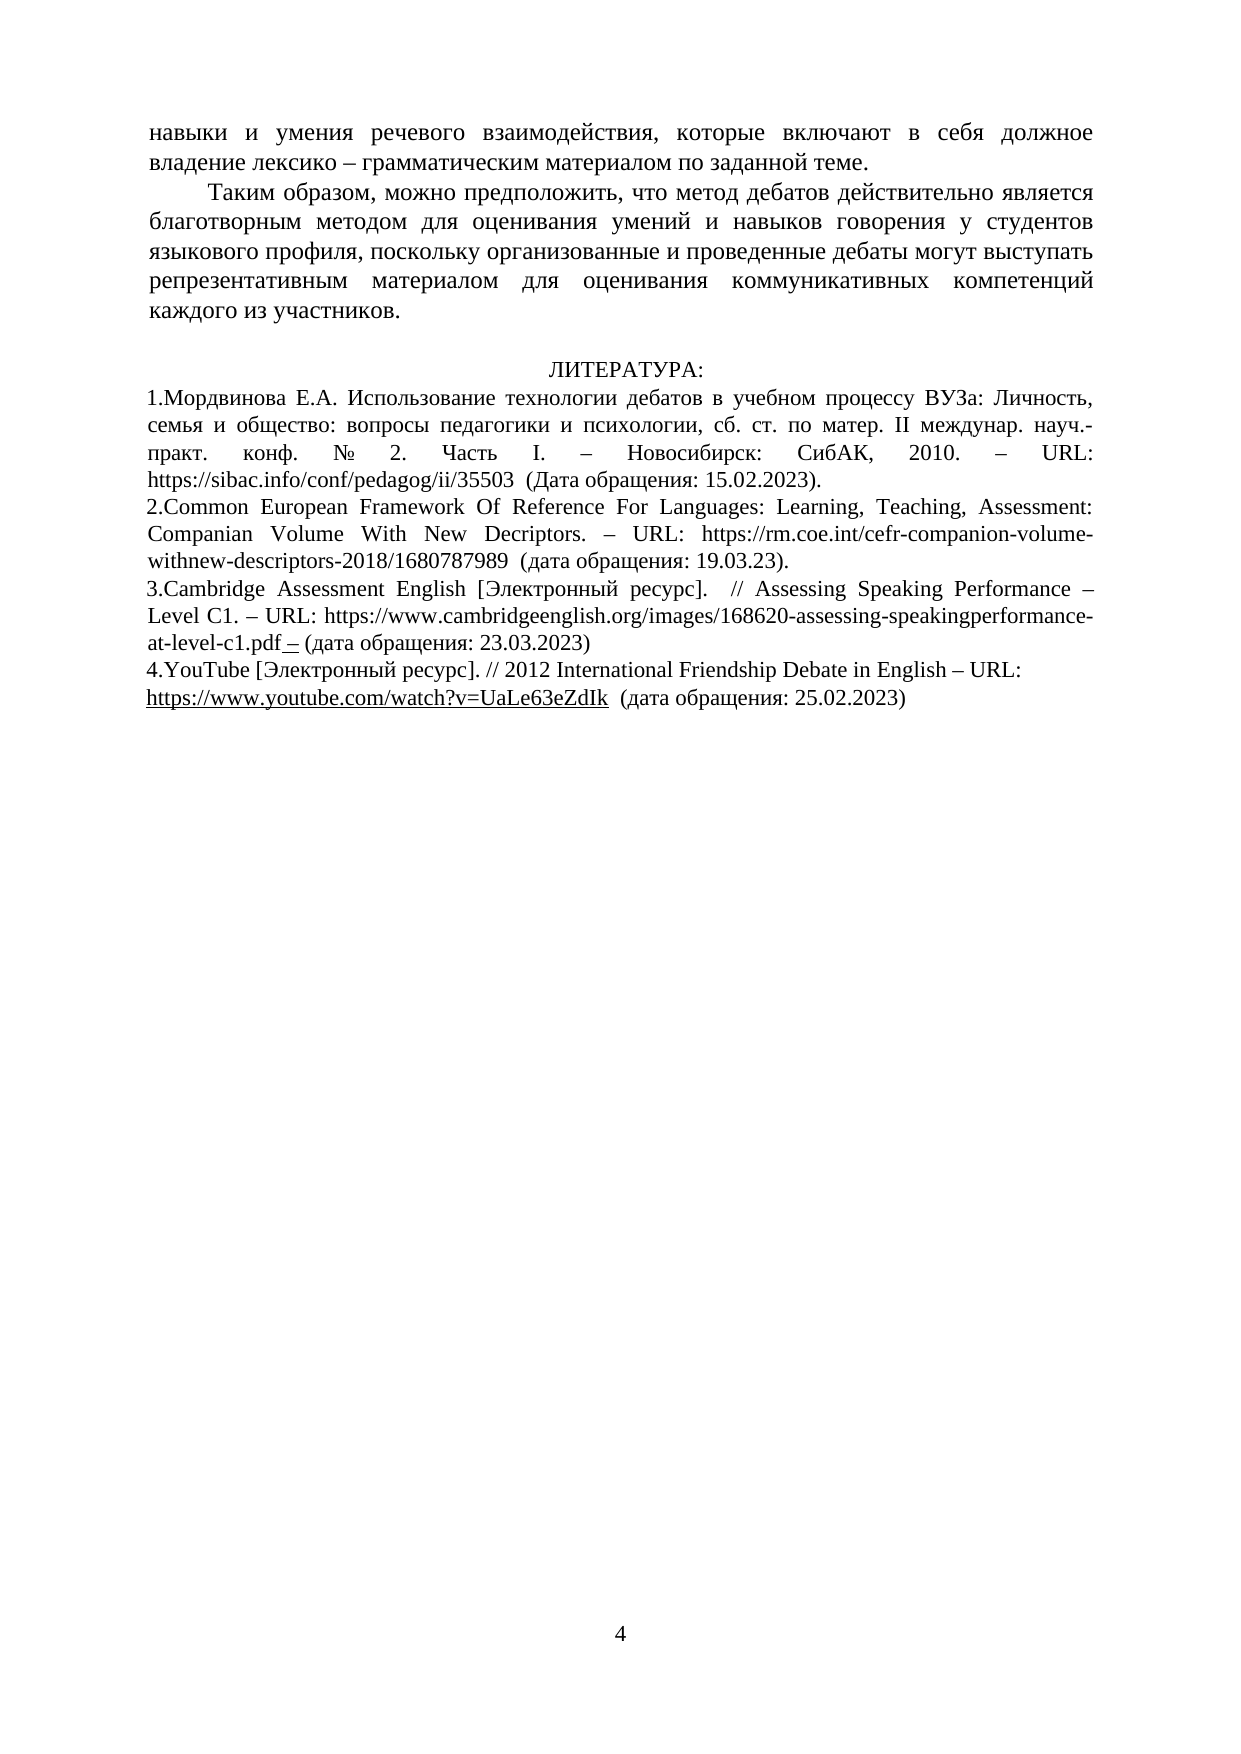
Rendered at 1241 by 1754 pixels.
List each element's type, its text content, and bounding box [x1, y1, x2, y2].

text https://www.youtube.com/watch?v=UaLe63eZdIk (дата обращения: 25.02.2023) [146, 684, 1095, 710]
text 1.Мордвинова Е.А. Использование технологии дебатов в учебном процессу ВУЗа: Личность, семья и общество: вопросы педагогики и психологии, сб. ст. по матер. II междунар. науч.- практ. конф. № 2. Часть I. – Новосибирск: СибАК, 2010. – URL: https://sibac.info/conf/pedagog/ii/35503 (Дата обращения: 15.02.2023). [146, 384, 1095, 492]
text Таким образом, можно предположить, что метод дебатов действительно является благотворным методом для оценивания умений и навыков говорения у студентов языкового профиля, поскольку организованные и проведенные дебаты могут выступать репрезентативным материалом для оценивания коммуникативных компетенций каждого из участников. [149, 177, 1094, 324]
text 3.Cambridge Assessment English [Электронный ресурс]. // Assessing Speaking Performance – Level C1. – URL: https://www.cambridgeenglish.org/images/168620-assessing-speakingperformance-at-level-c1.pdf – (дата обращения: 23.03.2023) [146, 575, 1094, 655]
text 4.YouTube [Электронный ресурс]. // 2012 International Friendship Debate in English – URL: [146, 656, 1094, 683]
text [149, 117, 1094, 176]
text ЛИТЕРАТУРА: [173, 356, 1068, 383]
text 2.Common European Framework Of Reference For Languages: Learning, Teaching, Assessment: Companian Volume With New Decriptors. – URL: https://rm.coe.int/cefr-companion-volume-withnew-descriptors-2018/1680787989 (дата обращения: 19.03.23). [146, 493, 1094, 574]
